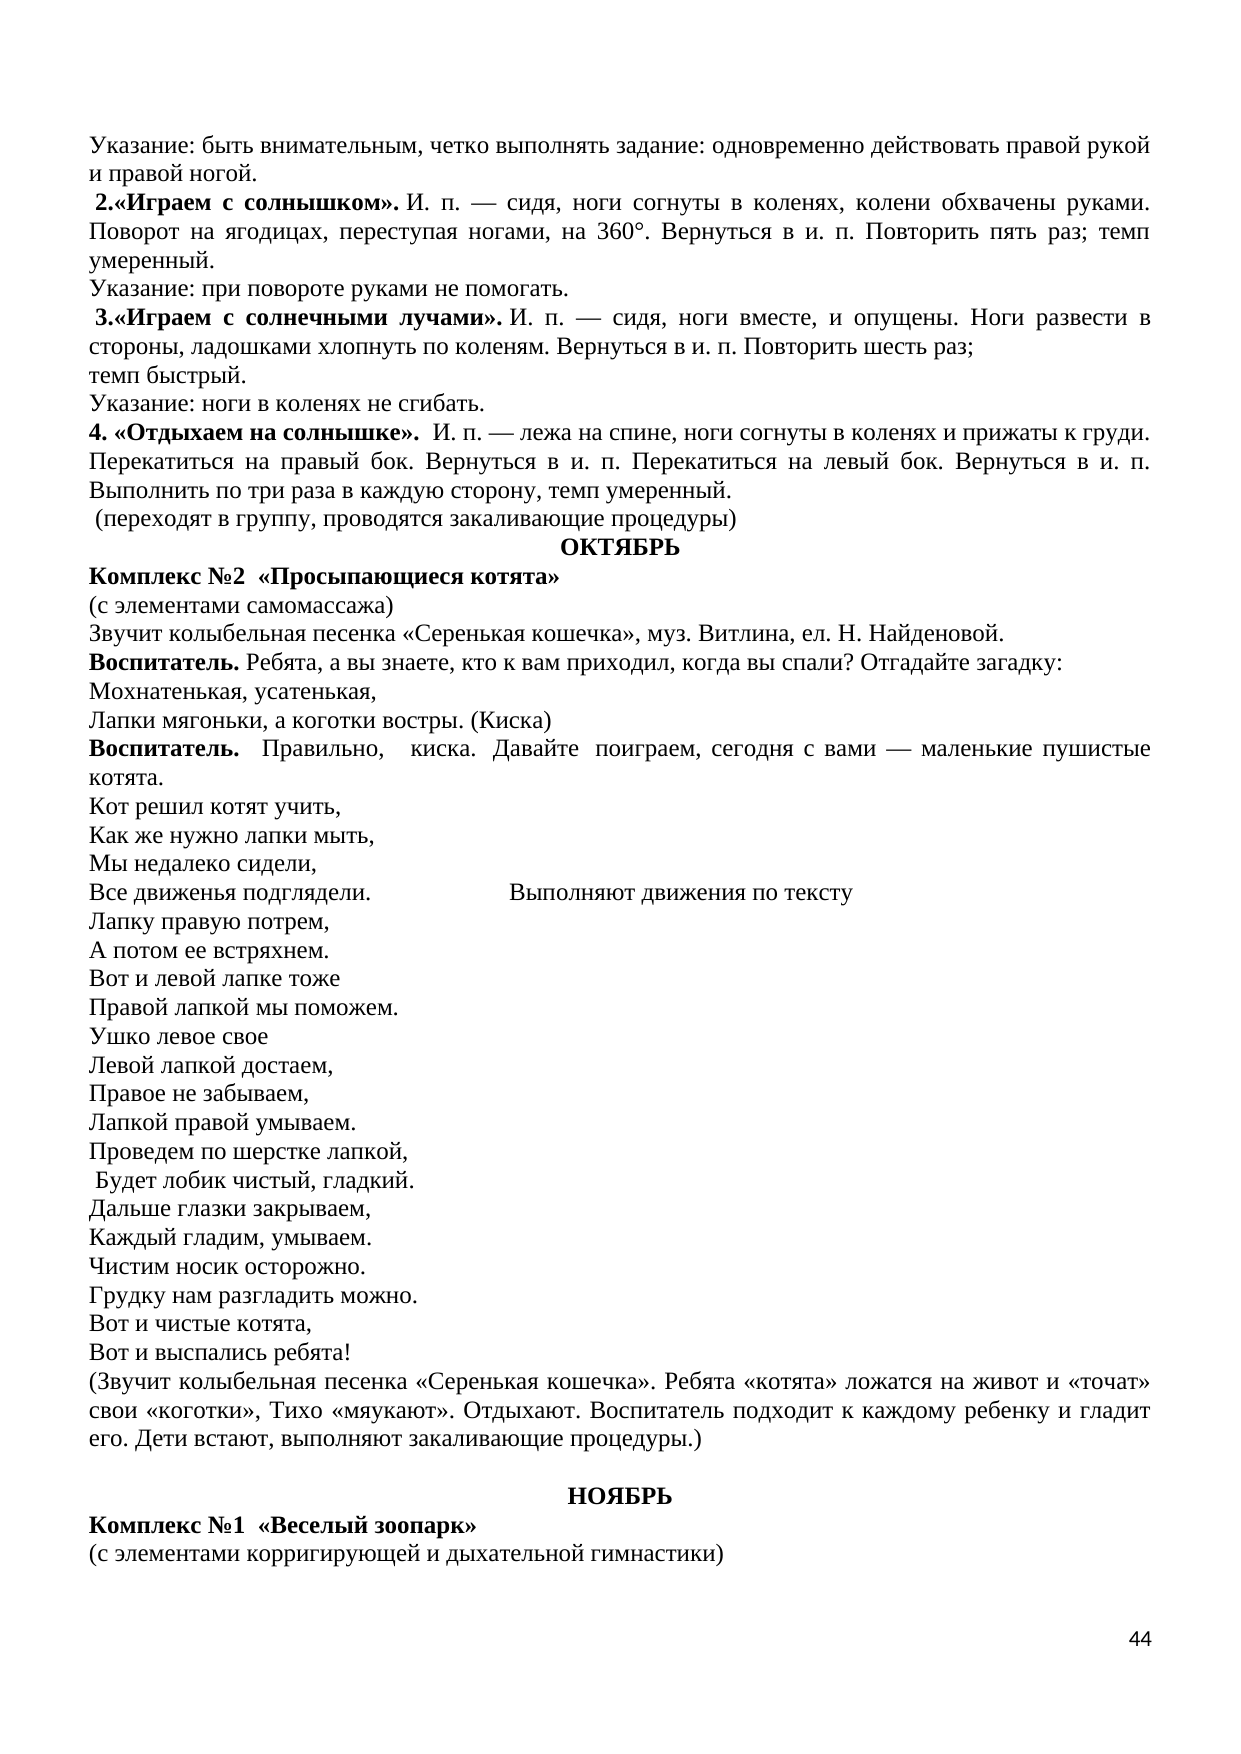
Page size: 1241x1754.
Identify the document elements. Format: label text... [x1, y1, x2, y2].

text Дальше глазки закрываем, [89, 1193, 1152, 1222]
text Указание: ноги в коленях не сгибать. [89, 388, 1152, 417]
text Звучит колыбельная песенка «Серенькая кошечка», муз. Витлина, ел. Н. Найденовой. [89, 618, 1152, 647]
text Грудку нам разгладить можно. [89, 1280, 1152, 1308]
text А потом ее встряхнем. [89, 935, 1152, 963]
text Как же нужно лапки мыть, [89, 820, 1152, 848]
text ОКТЯБРЬ [89, 532, 1152, 561]
text 4. «Отдыхаем на солнышке». И. п. — лежа на спине, ноги согнуты в коленях и прижаты к груди. Перекатиться на правый бок. Вернуться в и. п. Перекатиться на левый бок. Вернуться в и. п. Выполнить по три раза в каждую сторону, темп умеренный. [89, 417, 1152, 503]
text Чистим носик осторожно. [89, 1251, 1152, 1280]
text (переходят в группу, проводятся закаливающие процедуры) [89, 503, 1152, 532]
text Комплекс №1 «Веселый зоопарк» [89, 1510, 1152, 1538]
text Мохнатенькая, усатенькая, [89, 676, 1152, 705]
text Воспитатель. Правильно, киска. Давайте поиграем, сегодня с вами — маленькие пушистые котята. [89, 733, 1152, 791]
text Указание: при повороте руками не помогать. [89, 273, 1152, 302]
text Лапки мягоньки, а коготки востры. (Киска) [89, 705, 1152, 733]
text темп быстрый. [89, 360, 1152, 388]
text Вот и чистые котята, [89, 1308, 1152, 1337]
text Ушко левое свое [89, 1021, 1152, 1050]
text Вот и левой лапке тоже [89, 963, 1152, 992]
text Комплекс №2 «Просыпающиеся котята» [89, 561, 1152, 590]
text Лапку правую потрем, [89, 906, 1152, 935]
text Правой лапкой мы поможем. [89, 992, 1152, 1021]
text Левой лапкой достаем, [89, 1050, 1152, 1078]
text 2.«Играем с солнышком». И. п. — сидя, ноги согнуты в коленях, колени обхвачены руками. Поворот на ягодицах, переступая ногами, на 360°. Вернуться в и. п. Повторить пять раз; темп умеренный. [89, 187, 1152, 273]
text Каждый гладим, умываем. [89, 1222, 1152, 1251]
text (с элементами самомассажа) [89, 590, 1152, 618]
text Указание: быть внимательным, четко выполнять задание: одновременно действовать правой рукой и правой ногой. [89, 130, 1152, 187]
text Лапкой правой умываем. [89, 1107, 1152, 1136]
text Проведем по шерстке лапкой, [89, 1136, 1152, 1165]
text Кот решил котят учить, [89, 791, 1152, 820]
text Вот и выспались ребята! [89, 1337, 1152, 1366]
text Будет лобик чистый, гладкий. [89, 1165, 1152, 1193]
text (Звучит колыбельная песенка «Серенькая кошечка». Ребята «котята» ложатся на живот и «точат» свои «коготки», Тихо «мяукают». Отдыхают. Воспитатель подходит к каждому ребенку и гладит его. Дети встают, выполняют закаливающие процедуры.) [89, 1366, 1152, 1452]
text Воспитатель. Ребята, а вы знаете, кто к вам приходил, когда вы спали? Отгадайте загадку: [89, 647, 1152, 676]
text Мы недалеко сидели, [89, 848, 1152, 877]
text (с элементами корригирующей и дыхательной гимнастики) [89, 1538, 1152, 1567]
text 3.«Играем с солнечными лучами». И. п. — сидя, ноги вместе, и опущены. Ноги развести в стороны, ладошками хлопнуть по коленям. Вернуться в и. п. Повторить шесть раз; [89, 302, 1152, 360]
text Все движенья подглядели. Выполняют движения по тексту [89, 877, 1152, 906]
text НОЯБРЬ [89, 1481, 1152, 1510]
text Правое не забываем, [89, 1078, 1152, 1107]
